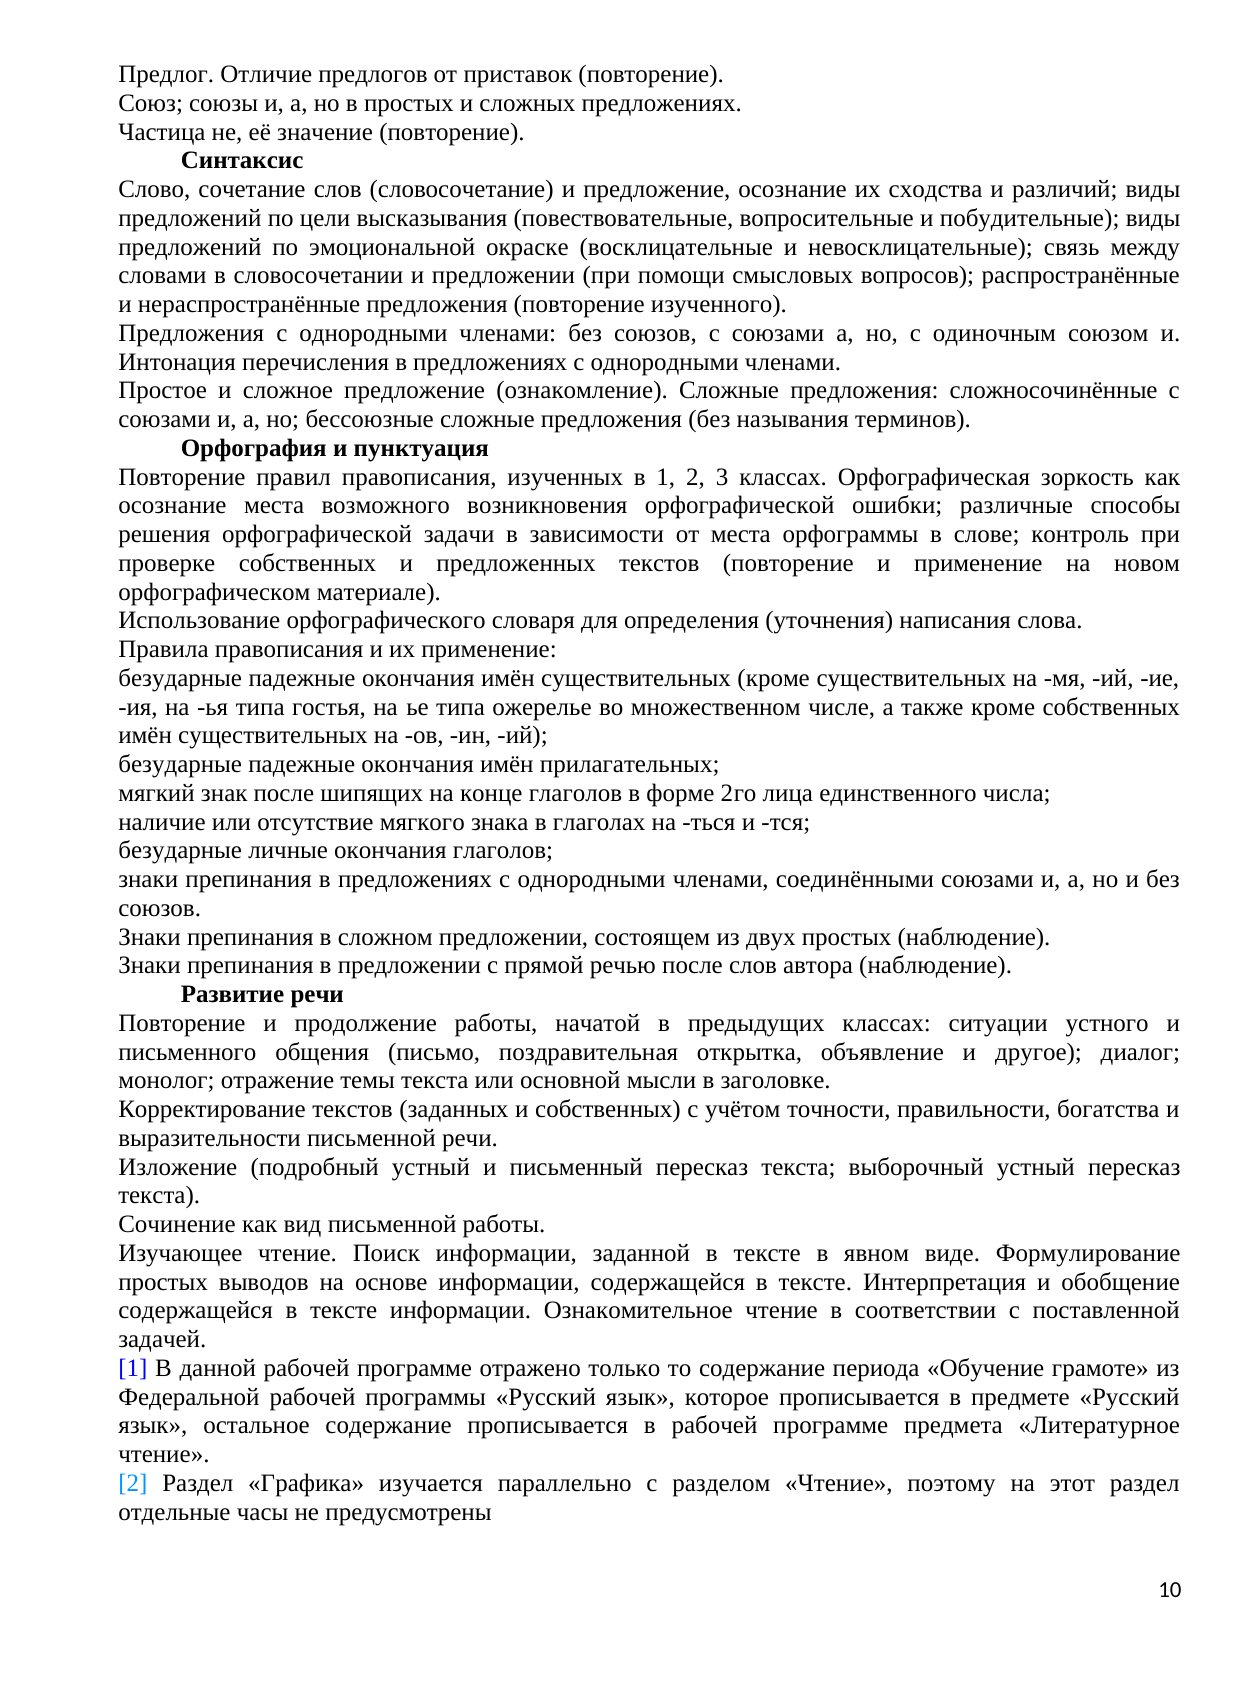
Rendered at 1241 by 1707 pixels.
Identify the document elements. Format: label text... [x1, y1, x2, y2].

text Синтаксис [118, 145, 1181, 174]
text Слово, сочетание слов (словосочетание) и предложение, осознание их сходства и различий; виды предложений по цели высказывания (повествовательные, вопросительные и побудительные); виды предложений по эмоциональной окраске (восклицательные и невосклицательные); связь между словами в словосочетании и предложении (при помощи смысловых вопросов); распространённые и нераспространённые предложения (повторение изученного). [118, 174, 1181, 318]
text наличие или отсутствие мягкого знака в глаголах на -ться и -тся; [118, 807, 1181, 835]
text Повторение правил правописания, изученных в 1, 2, 3 классах. Орфографическая зоркость как осознание места возможного возникновения орфографической ошибки; различные способы решения орфографической задачи в зависимости от места орфограммы в слове; контроль при проверке собственных и предложенных текстов (повторение и применение на новом орфографическом материале). [118, 462, 1181, 605]
text Сочинение как вид письменной работы. [118, 1209, 1181, 1238]
text Правила правописания и их применение: [118, 634, 1181, 663]
text [2] Раздел «Графика» изучается параллельно с разделом «Чтение», поэтому на этот раздел отдельные часы не предусмотрены [118, 1468, 1181, 1525]
text мягкий знак после шипящих на конце глаголов в форме 2­го лица единственного числа; [118, 778, 1181, 807]
text Простое и сложное предложение (ознакомление). Сложные предложения: сложносочинённые с союзами и, а, но; бессоюзные сложные предложения (без называния терминов). [118, 375, 1181, 433]
text Предложения с однородными членами: без союзов, с союзами а, но, с одиночным союзом и. Интонация перечисления в предложениях с однородными членами. [118, 318, 1181, 375]
text Знаки препинания в предложении с прямой речью после слов автора (наблюдение). [118, 950, 1181, 979]
text безударные личные окончания глаголов; [118, 835, 1181, 864]
text Предлог. Отличие предлогов от приставок (повторение). [118, 59, 1181, 88]
text Изучающее чтение. Поиск информации, заданной в тексте в явном виде. Формулирование простых выводов на основе информации, содержащейся в тексте. Интерпретация и обобщение содержащейся в тексте информации. Ознакомительное чтение в соответствии с поставленной задачей. [118, 1238, 1181, 1353]
text Развитие речи [118, 979, 1181, 1008]
text Использование орфографического словаря для определения (уточнения) написания слова. [118, 605, 1181, 634]
text Изложение (подробный устный и письменный пересказ текста; выборочный устный пересказ текста). [118, 1152, 1181, 1209]
text Корректирование текстов (заданных и собственных) с учётом точности, правильности, богатства и выразительности письменной речи. [118, 1094, 1181, 1152]
text безударные падежные окончания имён прилагательных; [118, 749, 1181, 778]
text Союз; союзы и, а, но в простых и сложных предложениях. [118, 88, 1181, 117]
text Повторение и продолжение работы, начатой в предыдущих классах: ситуации устного и письменного общения (письмо, поздравительная открытка, объявление и другое); диалог; монолог; отражение темы текста или основной мысли в заголовке. [118, 1008, 1181, 1094]
text [1] В данной рабочей программе отражено только то содержание периода «Обучение грамоте» из Федеральной рабочей программы «Русский язык», которое прописывается в предмете «Русский язык», остальное содержание прописывается в рабочей программе предмета «Литературное чтение». [118, 1353, 1181, 1468]
text знаки препинания в предложениях с однородными членами, соединёнными союзами и, а, но и без союзов. [118, 864, 1181, 922]
text Частица не, её значение (повторение). [118, 117, 1181, 145]
text Знаки препинания в сложном предложении, состоящем из двух простых (наблюдение). [118, 922, 1181, 950]
text Орфография и пунктуация [118, 433, 1181, 462]
text безударные падежные окончания имён существительных (кроме существительных на -мя, -ий, -ие, -ия, на -ья типа гостья, на ­ье типа ожерелье во множественном числе, а также кроме собственных имён существительных на -ов, -ин, -ий); [118, 663, 1181, 749]
